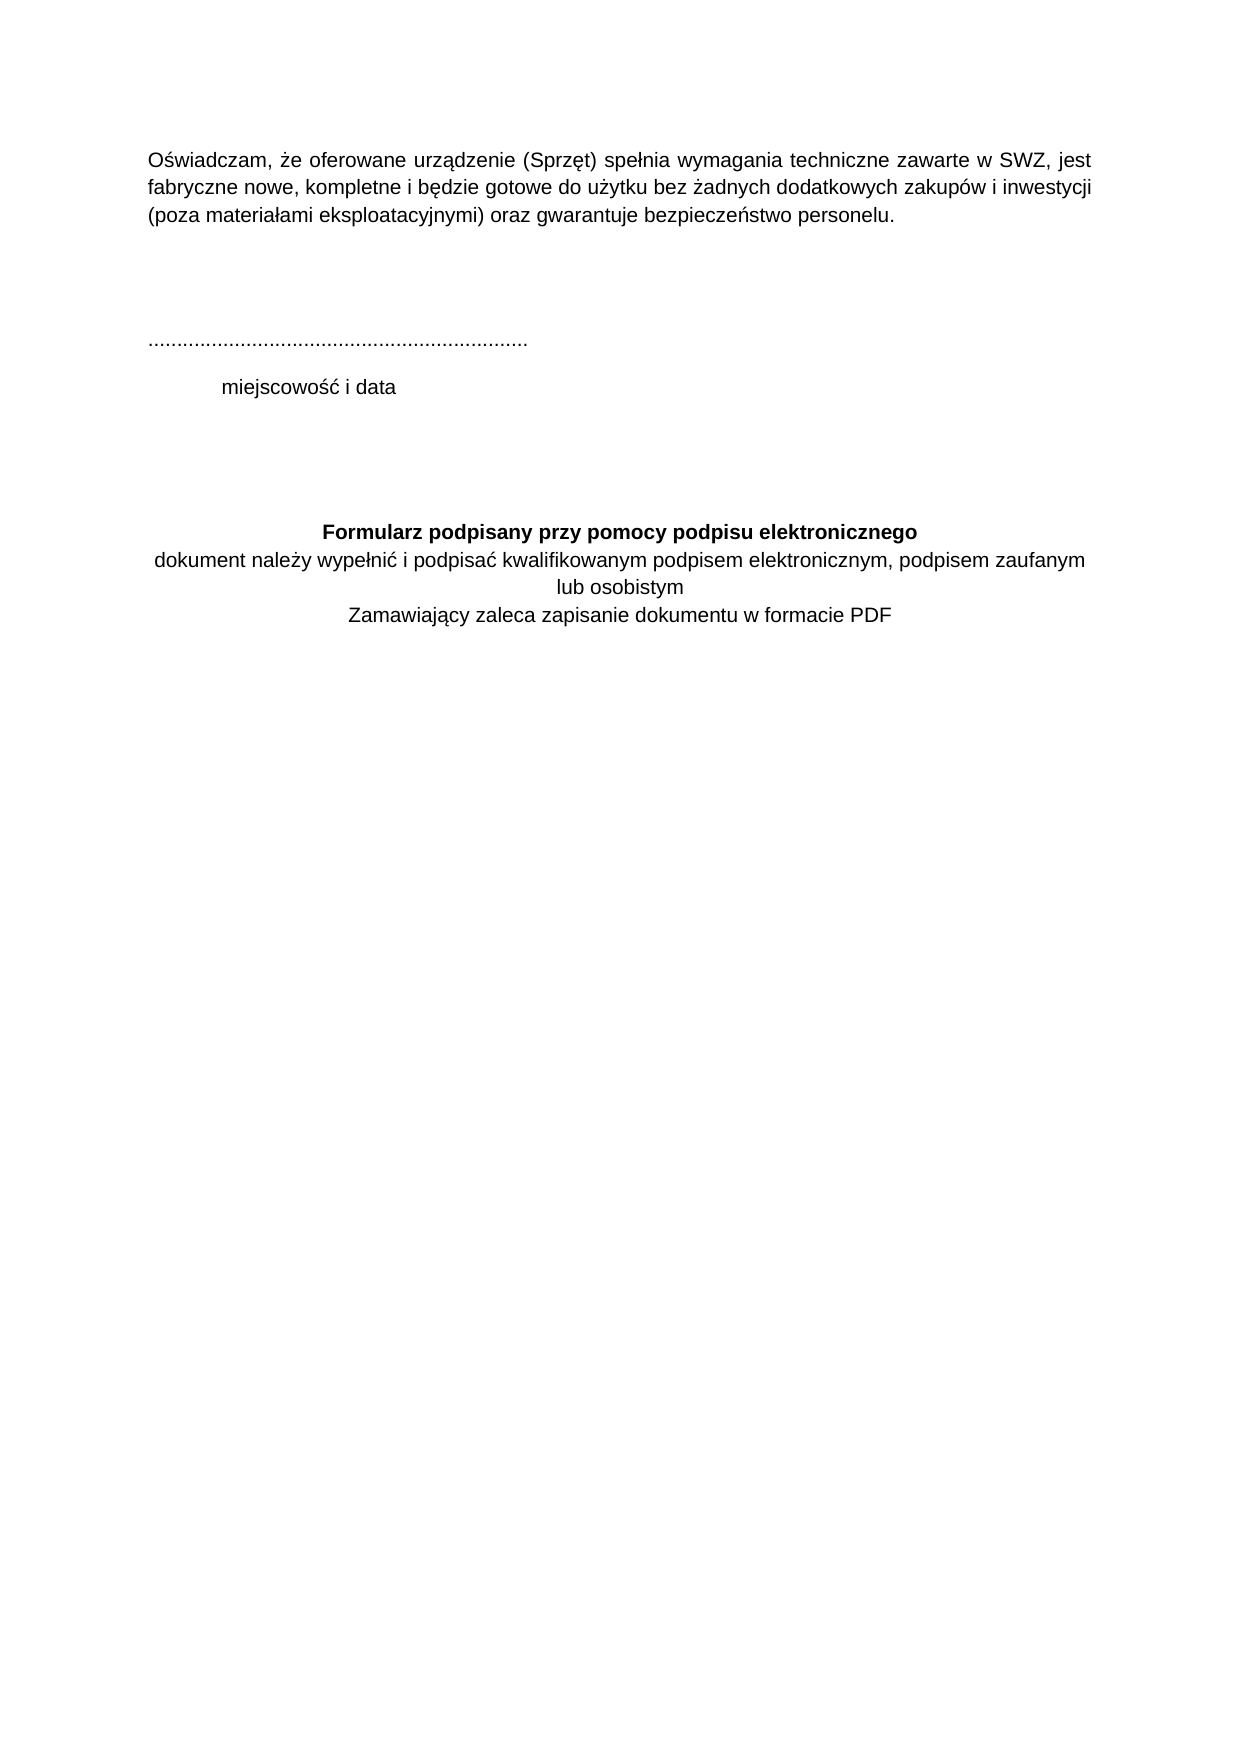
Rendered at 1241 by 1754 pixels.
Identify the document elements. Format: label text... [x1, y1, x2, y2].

text miejscowość i data [148, 375, 1093, 399]
text .................................................................. [148, 327, 1093, 351]
text Formularz podpisany przy pomocy podpisu elektronicznego [148, 520, 1093, 544]
text Oświadczam, że oferowane urządzenie (Sprzęt) spełnia wymagania techniczne zawarte w SWZ, jest fabryczne nowe, kompletne i będzie gotowe do użytku bez żadnych dodatkowych zakupów i inwestycji (poza materiałami eksploatacyjnymi) oraz gwarantuje bezpieczeństwo personelu. [148, 148, 1093, 254]
text dokument należy wypełnić i podpisać kwalifikowanym podpisem elektronicznym, podpisem zaufanym lub osobistym [148, 548, 1093, 599]
text Zamawiający zaleca zapisanie dokumentu w formacie PDF [148, 603, 1093, 627]
